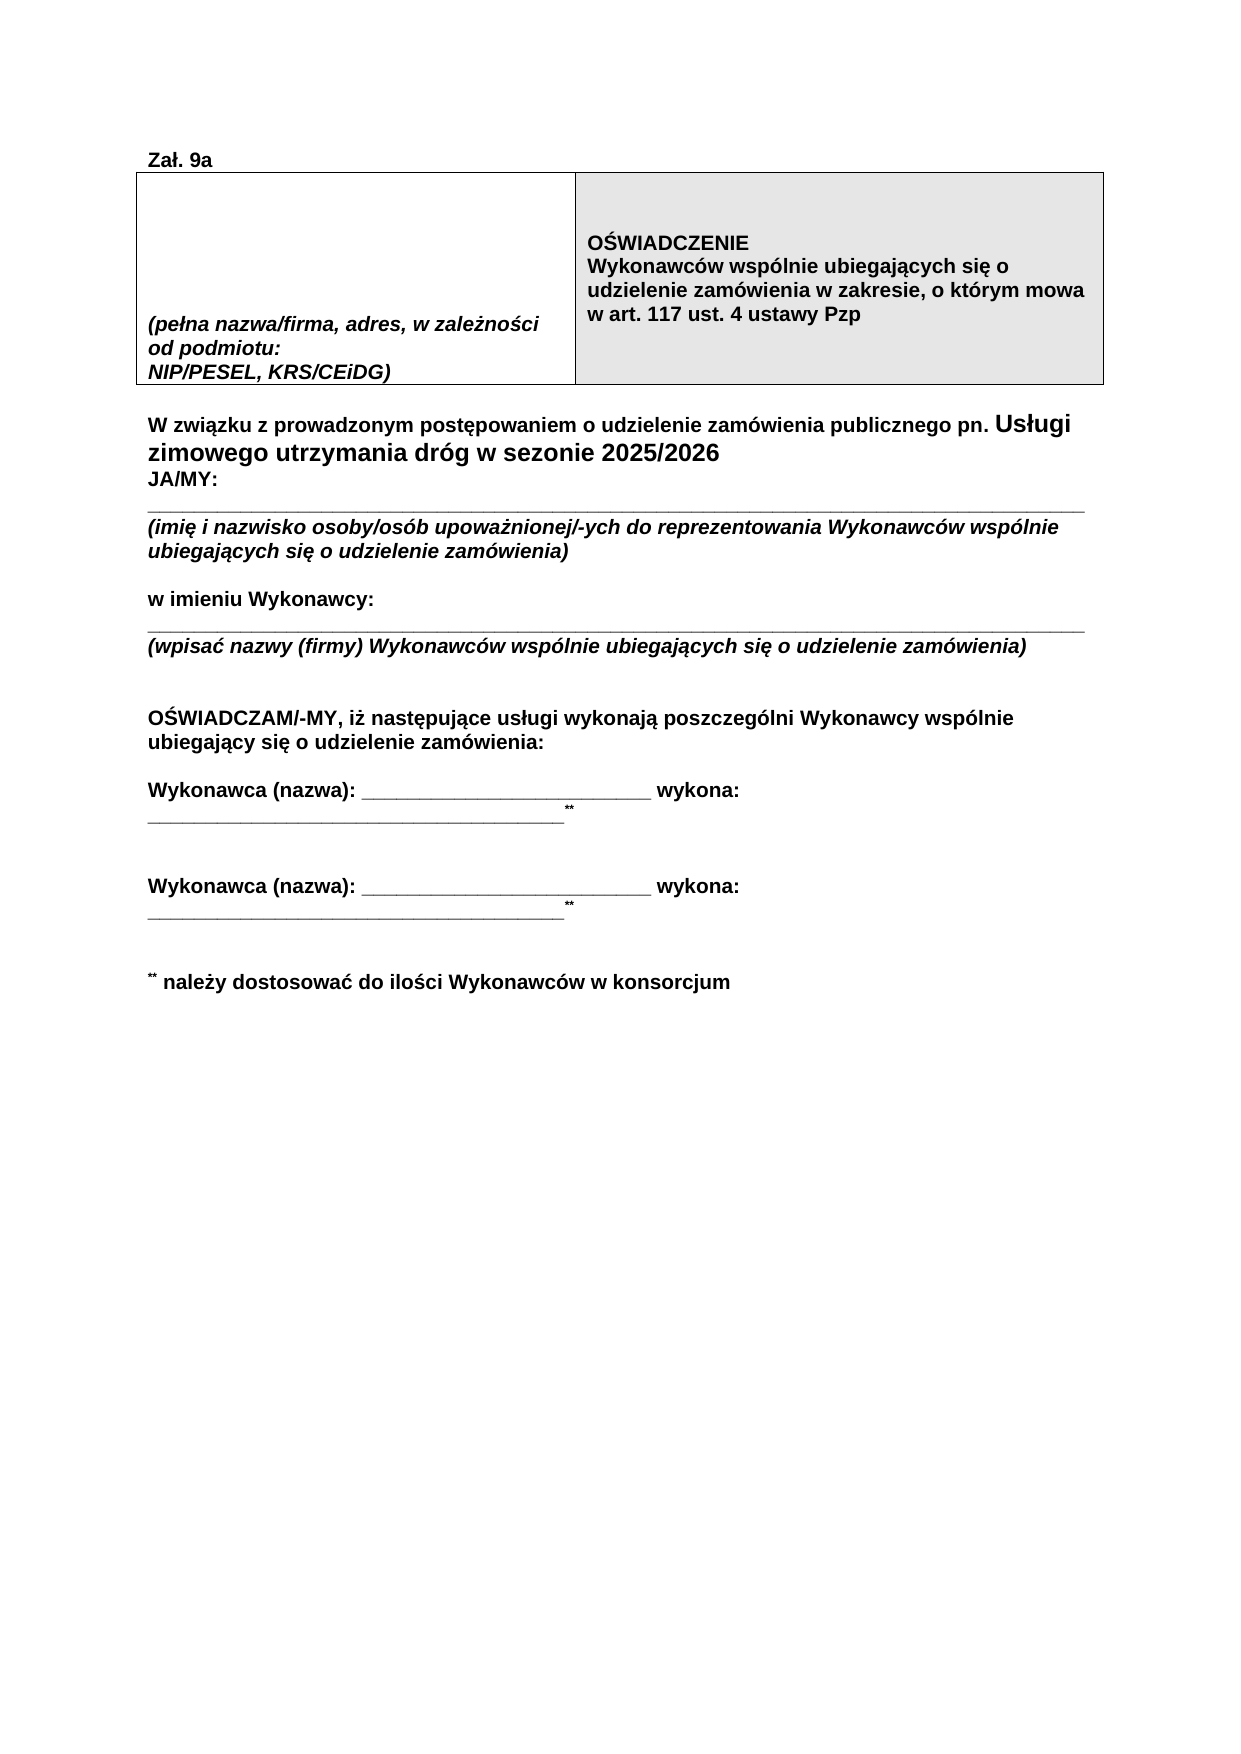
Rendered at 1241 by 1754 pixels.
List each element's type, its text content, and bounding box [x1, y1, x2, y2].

text OŚWIADCZAM/-MY, iż następujące usługi wykonają poszczególni Wykonawcy wspólnie ubiegający się o udzielenie zamówienia: [148, 706, 1093, 754]
table_header (pełna nazwa/firma, adres, w zależności od podmiotu: NIP/PESEL, KRS/CEiDG) [137, 173, 575, 384]
text W związku z prowadzonym postępowaniem o udzielenie zamówienia publicznego pn. Usługi zimowego utrzymania dróg w sezonie 2025/2026 [148, 409, 1093, 467]
text w imieniu Wykonawcy: [148, 586, 1093, 610]
text JA/MY: [148, 467, 1093, 491]
text ** należy dostosować do ilości Wykonawców w konsorcjum [148, 970, 1093, 994]
text _________________________________________________________________________________ [148, 610, 1093, 634]
text _________________________________________________________________________________ [148, 491, 1093, 514]
text Wykonawca (nazwa): _________________________ wykona: ____________________________________** [148, 778, 1093, 826]
table_header OŚWIADCZENIE Wykonawców wspólnie ubiegających się o udzielenie zamówienia w zakresie, o którym mowa w art. 117 ust. 4 ustawy Pzp [576, 173, 1103, 384]
text Wykonawca (nazwa): _________________________ wykona: ____________________________________** [148, 874, 1093, 922]
text Zał. 9a [148, 148, 1093, 172]
text (wpisać nazwy (firmy) Wykonawców wspólnie ubiegających się o udzielenie zamówienia) [148, 634, 1093, 658]
text (imię i nazwisko osoby/osób upoważnionej/-ych do reprezentowania Wykonawców wspólnie ubiegających się o udzielenie zamówienia) [148, 514, 1093, 562]
